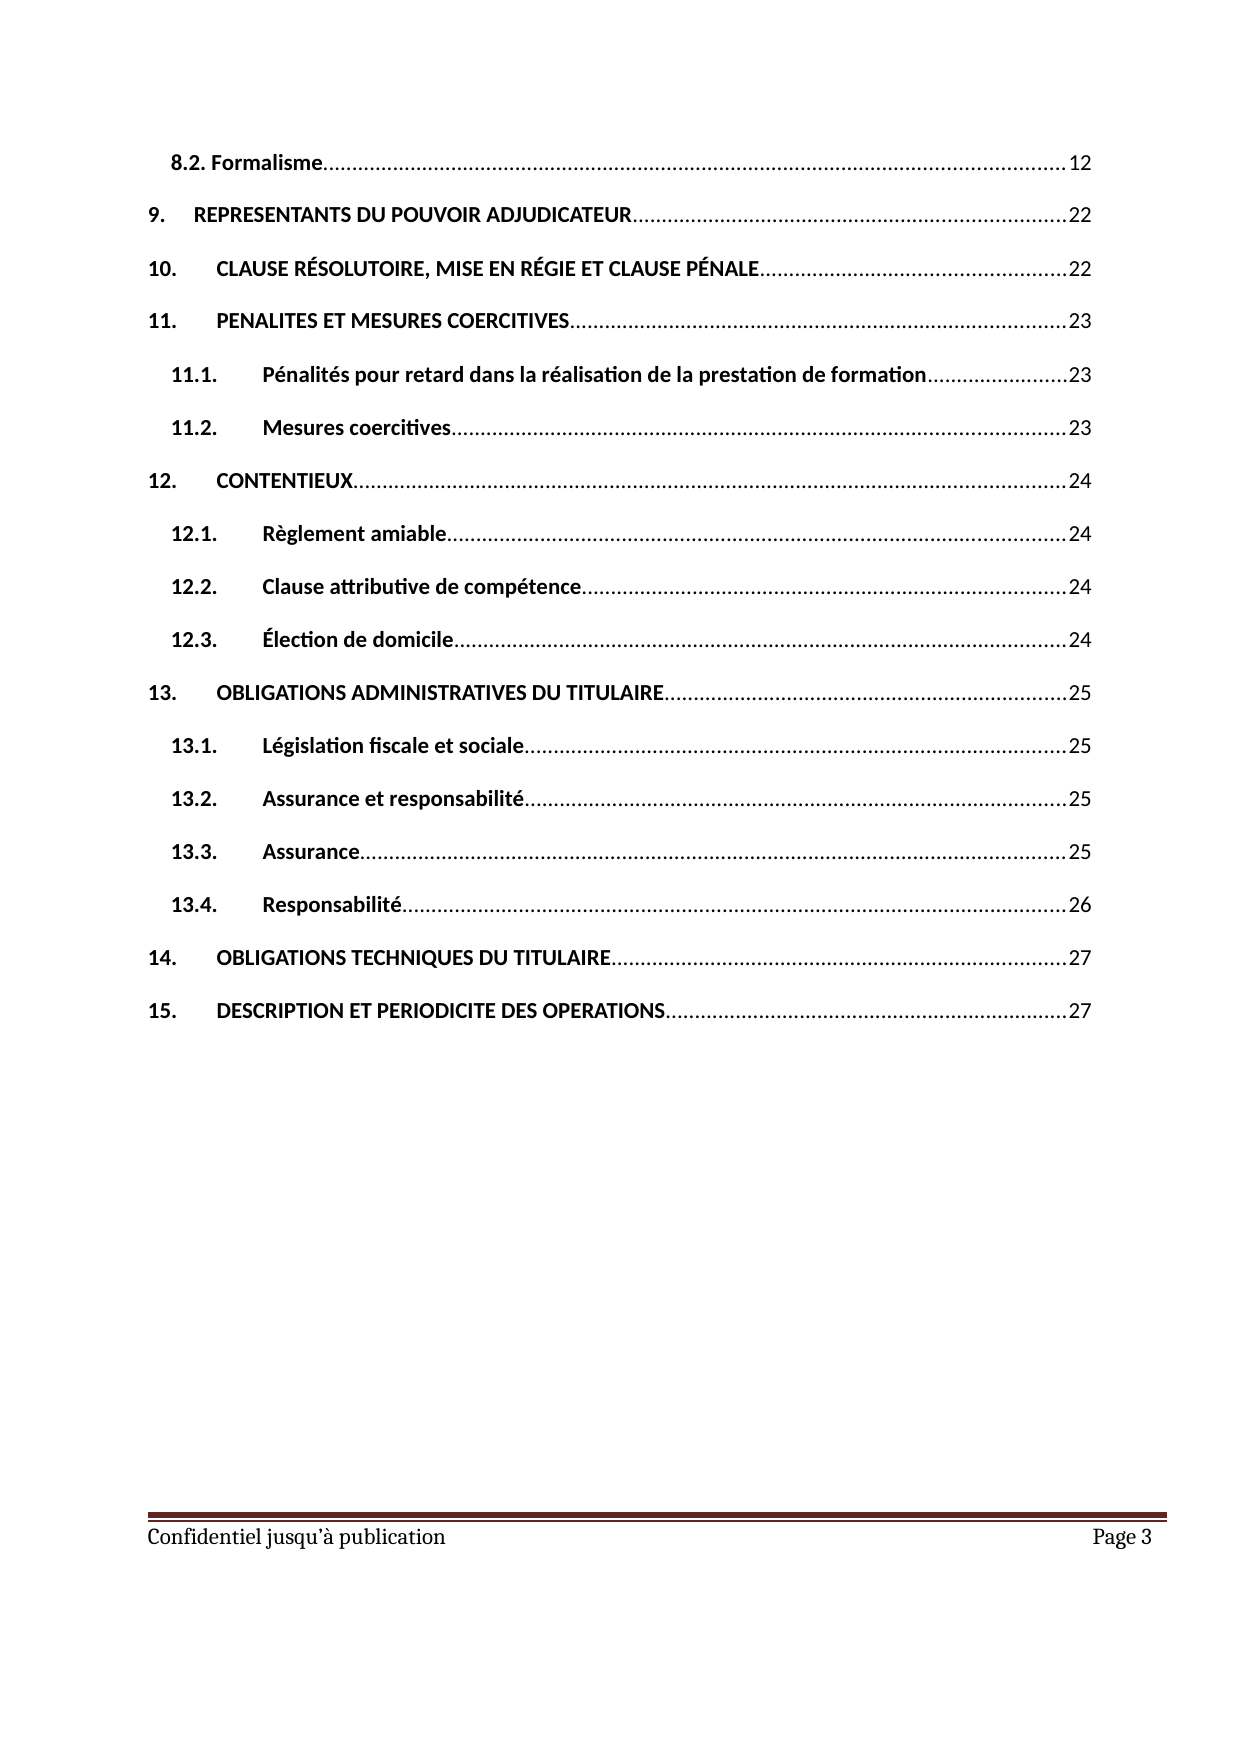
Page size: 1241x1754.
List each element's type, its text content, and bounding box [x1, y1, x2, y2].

text 13.1. Législation fiscale et sociale 25 [171, 731, 1167, 759]
text 12. CONTENTIEUX 24 [148, 466, 1167, 494]
text 12.1. Règlement amiable 24 [171, 519, 1167, 547]
text 13.4. Responsabilité 26 [171, 890, 1167, 918]
text 12.2. Clause attributive de compétence 24 [171, 572, 1167, 600]
text 15. DESCRIPTION ET PERIODICITE DES OPERATIONS 27 [148, 996, 1167, 1024]
text 8.2. Formalisme 12 [171, 148, 1167, 176]
text 9. REPRESENTANTS DU POUVOIR ADJUDICATEUR 22 [148, 201, 1167, 229]
text 13.3. Assurance 25 [171, 837, 1167, 865]
text 14. OBLIGATIONS TECHNIQUES DU TITULAIRE 27 [148, 943, 1167, 971]
text 13. OBLIGATIONS ADMINISTRATIVES DU TITULAIRE 25 [148, 678, 1167, 706]
text 11.1. Pénalités pour retard dans la réalisation de la prestation de formation 23 [171, 360, 1167, 388]
text 12.3. Élection de domicile 24 [171, 625, 1167, 653]
text 11.2. Mesures coercitives 23 [171, 413, 1167, 441]
text 13.2. Assurance et responsabilité 25 [171, 784, 1167, 812]
text 11. PENALITES ET MESURES COERCITIVES 23 [148, 307, 1167, 335]
text 10. CLAUSE RÉSOLUTOIRE, MISE EN RÉGIE ET CLAUSE PÉNALE 22 [148, 254, 1167, 282]
